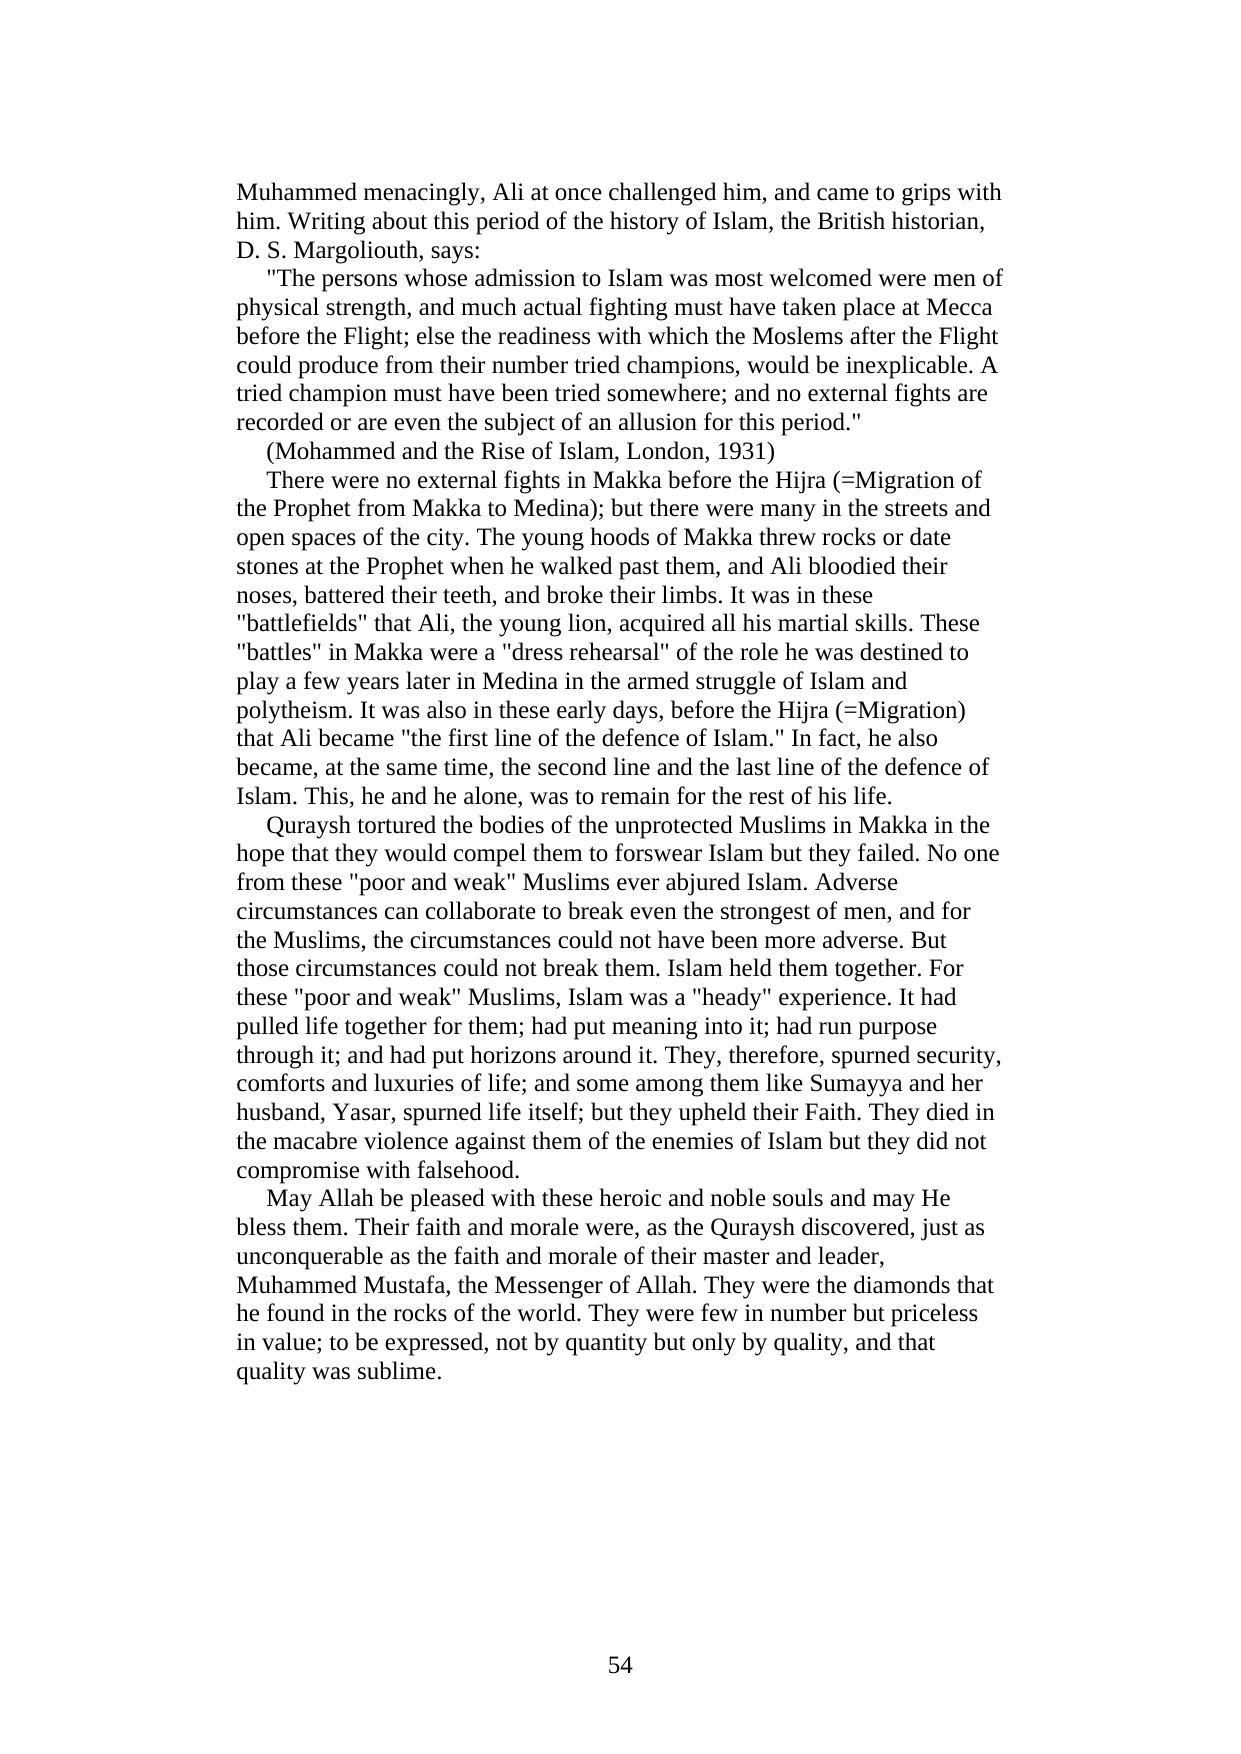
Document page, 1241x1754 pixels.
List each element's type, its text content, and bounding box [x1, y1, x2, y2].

text Quraysh tortured the bodies of the unprotected Muslims in Makka in the hope that they would compel them to forswear Islam but they failed. No one from these "poor and weak" Muslims ever abjured Islam. Adverse circumstances can collaborate to break even the strongest of men, and for the Muslims, the circumstances could not have been more adverse. But those circumstances could not break them. Islam held them together. For these "poor and weak" Muslims, Islam was a "heady" experience. It had pulled life together for them; had put meaning into it; had run purpose through it; and had put horizons around it. They, therefore, spurned security, comforts and luxuries of life; and some among them like Sumayya and her husband, Yasar, spurned life itself; but they upheld their Faith. They died in the macabre violence against them of the enemies of Islam but they did not compromise with falsehood. [236, 810, 1004, 1183]
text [236, 177, 1004, 263]
text (Mohammed and the Rise of Islam, London, 1931) [236, 436, 1004, 465]
text "The persons whose admission to Islam was most welcomed were men of physical strength, and much actual fighting must have taken place at Mecca before the Flight; else the readiness with which the Moslems after the Flight could produce from their number tried champions, would be inexplicable. A tried champion must have been tried somewhere; and no external fights are recorded or are even the subject of an allusion for this period." [236, 263, 1004, 436]
text There were no external fights in Makka before the Hijra (=Migration of the Prophet from Makka to Medina); but there were many in the streets and open spaces of the city. The young hoods of Makka threw rocks or date stones at the Prophet when he walked past them, and Ali bloodied their noses, battered their teeth, and broke their limbs. It was in these "battlefields" that Ali, the young lion, acquired all his martial skills. These "battles" in Makka were a "dress rehearsal" of the role he was destined to play a few years later in Medina in the armed struggle of Islam and polytheism. It was also in these early days, before the Hijra (=Migration) that Ali became "the first line of the defence of Islam." In fact, he also became, at the same time, the second line and the last line of the defence of Islam. This, he and he alone, was to remain for the rest of his life. [236, 465, 1004, 810]
text May Allah be pleased with these heroic and noble souls and may He bless them. Their faith and morale were, as the Quraysh discovered, just as unconquerable as the faith and morale of their master and leader, Muhammed Mustafa, the Messenger of Allah. They were the diamonds that he found in the rocks of the world. They were few in number but priceless in value; to be expressed, not by quantity but only by quality, and that quality was sublime. [236, 1183, 1004, 1385]
